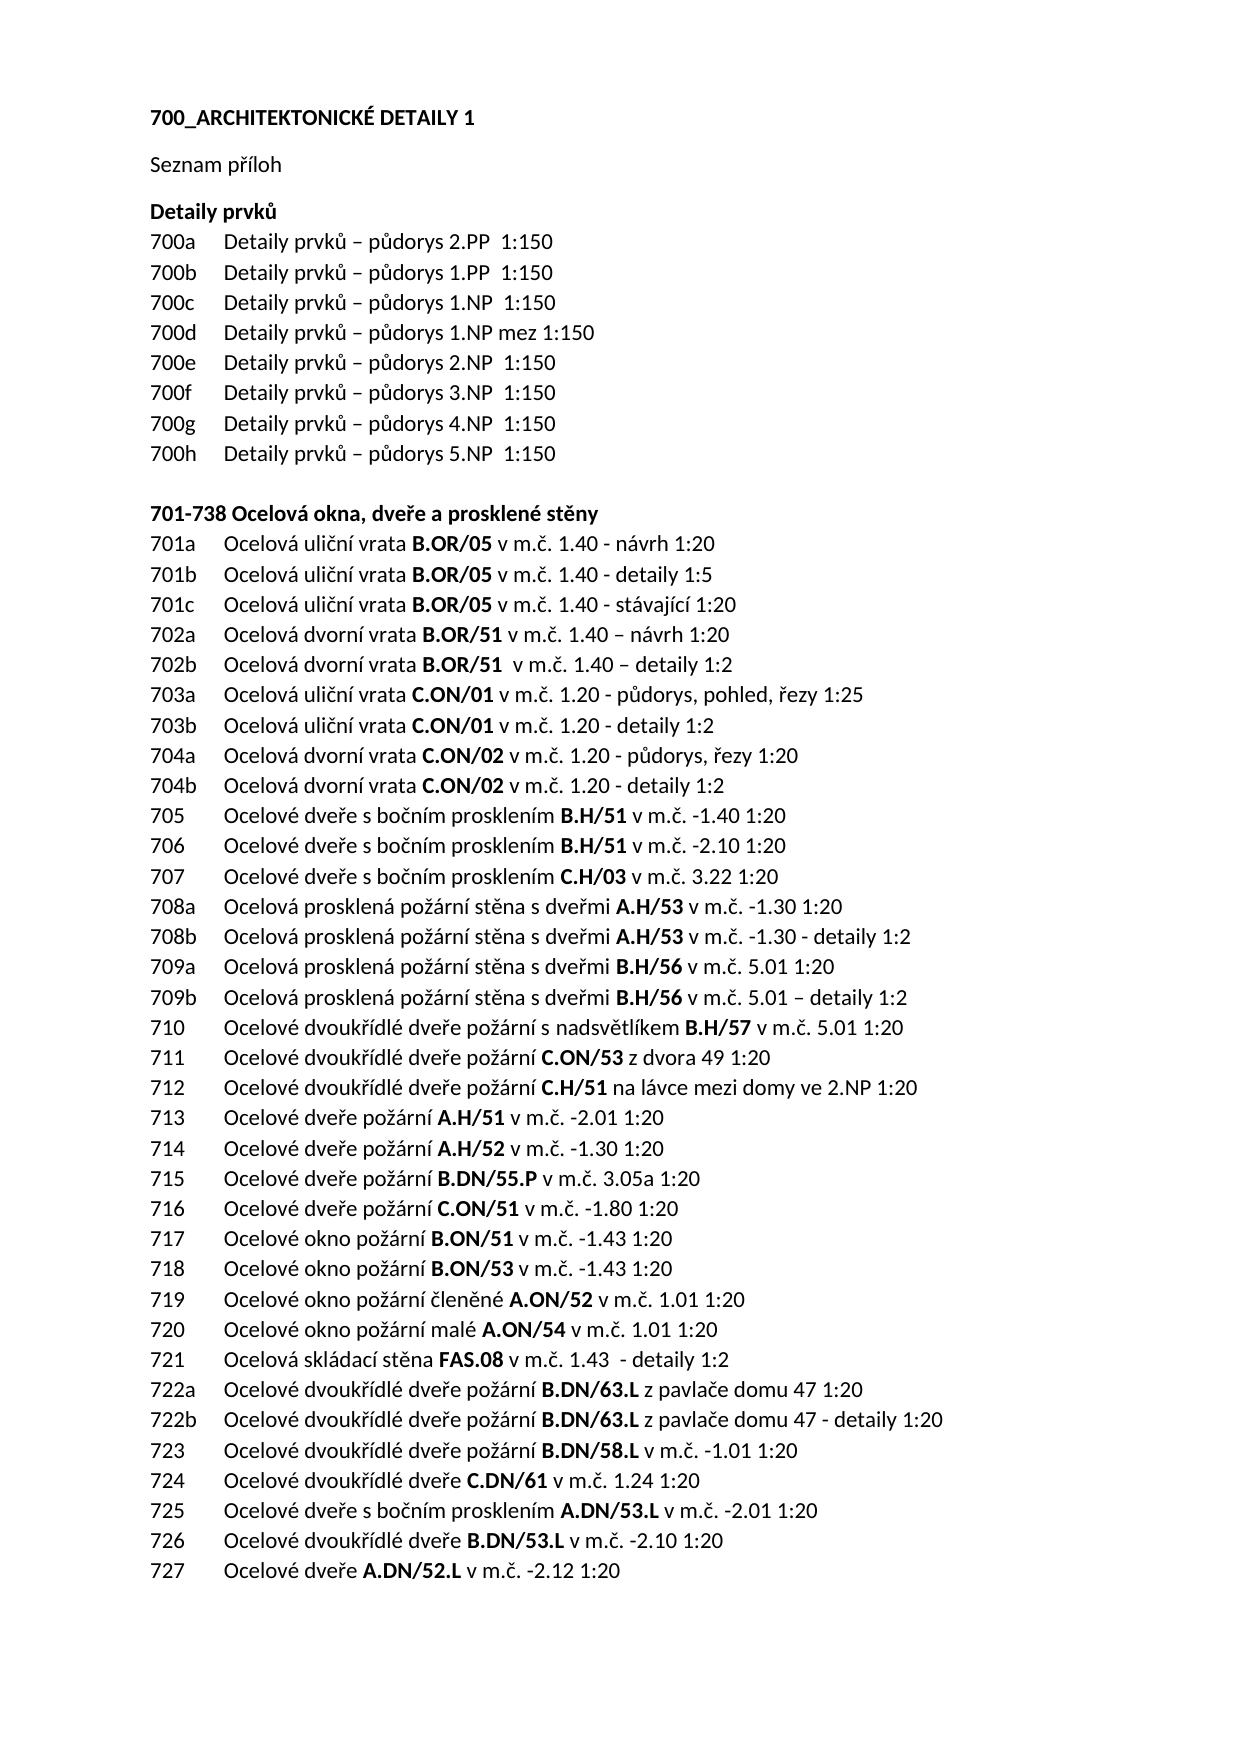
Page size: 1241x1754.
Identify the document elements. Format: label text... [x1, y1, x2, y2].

text 720 Ocelové okno požární malé A.ON/54 v m.č. 1.01 1:20 [150, 1315, 1090, 1343]
text Seznam příloh [150, 150, 1090, 178]
text 710 Ocelové dvoukřídlé dveře požární s nadsvětlíkem B.H/57 v m.č. 5.01 1:20 [150, 1013, 1090, 1041]
text 711 Ocelové dvoukřídlé dveře požární C.ON/53 z dvora 49 1:20 [150, 1043, 1090, 1071]
text 708a Ocelová prosklená požární stěna s dveřmi A.H/53 v m.č. -1.30 1:20 [150, 892, 1090, 920]
text 700f Detaily prvků – půdorys 3.NP 1:150 [150, 378, 1090, 406]
text 727 Ocelové dveře A.DN/52.L v m.č. -2.12 1:20 [150, 1557, 1090, 1584]
text 700_ARCHITEKTONICKÉ DETAILY 1 [150, 103, 1090, 131]
text 721 Ocelová skládací stěna FAS.08 v m.č. 1.43 - detaily 1:2 [150, 1345, 1090, 1373]
text 715 Ocelové dveře požární B.DN/55.P v m.č. 3.05a 1:20 [150, 1164, 1090, 1192]
text 713 Ocelové dveře požární A.H/51 v m.č. -2.01 1:20 [150, 1103, 1090, 1131]
text 704a Ocelová dvorní vrata C.ON/02 v m.č. 1.20 - půdorys, řezy 1:20 [150, 741, 1090, 769]
text 722b Ocelové dvoukřídlé dveře požární B.DN/63.L z pavlače domu 47 - detaily 1:20 [150, 1406, 1090, 1433]
text 704b Ocelová dvorní vrata C.ON/02 v m.č. 1.20 - detaily 1:2 [150, 771, 1090, 799]
text 716 Ocelové dveře požární C.ON/51 v m.č. -1.80 1:20 [150, 1194, 1090, 1222]
text 709a Ocelová prosklená požární stěna s dveřmi B.H/56 v m.č. 5.01 1:20 [150, 952, 1090, 980]
text 722a Ocelové dvoukřídlé dveře požární B.DN/63.L z pavlače domu 47 1:20 [150, 1375, 1090, 1403]
text 701a Ocelová uliční vrata B.OR/05 v m.č. 1.40 - návrh 1:20 [150, 529, 1090, 557]
text 709b Ocelová prosklená požární stěna s dveřmi B.H/56 v m.č. 5.01 – detaily 1:2 [150, 983, 1090, 1011]
text 700e Detaily prvků – půdorys 2.NP 1:150 [150, 348, 1090, 376]
text 726 Ocelové dvoukřídlé dveře B.DN/53.L v m.č. -2.10 1:20 [150, 1526, 1090, 1554]
text 718 Ocelové okno požární B.ON/53 v m.č. -1.43 1:20 [150, 1254, 1090, 1282]
text Detaily prvků [150, 197, 1090, 225]
text 719 Ocelové okno požární členěné A.ON/52 v m.č. 1.01 1:20 [150, 1285, 1090, 1313]
text 703b Ocelová uliční vrata C.ON/01 v m.č. 1.20 - detaily 1:2 [150, 711, 1090, 739]
text 714 Ocelové dveře požární A.H/52 v m.č. -1.30 1:20 [150, 1134, 1090, 1162]
text 725 Ocelové dveře s bočním prosklením A.DN/53.L v m.č. -2.01 1:20 [150, 1496, 1090, 1524]
text 700d Detaily prvků – půdorys 1.NP mez 1:150 [150, 318, 1090, 346]
text 702a Ocelová dvorní vrata B.OR/51 v m.č. 1.40 – návrh 1:20 [150, 620, 1090, 648]
text 706 Ocelové dveře s bočním prosklením B.H/51 v m.č. -2.10 1:20 [150, 832, 1090, 859]
text 700b Detaily prvků – půdorys 1.PP 1:150 [150, 258, 1090, 286]
text 701b Ocelová uliční vrata B.OR/05 v m.č. 1.40 - detaily 1:5 [150, 560, 1090, 588]
text 701c Ocelová uliční vrata B.OR/05 v m.č. 1.40 - stávající 1:20 [150, 590, 1090, 618]
text 700a Detaily prvků – půdorys 2.PP 1:150 [150, 227, 1090, 255]
text 701-738 Ocelová okna, dveře a prosklené stěny [150, 499, 1090, 527]
text 712 Ocelové dvoukřídlé dveře požární C.H/51 na lávce mezi domy ve 2.NP 1:20 [150, 1073, 1090, 1101]
text 705 Ocelové dveře s bočním prosklením B.H/51 v m.č. -1.40 1:20 [150, 801, 1090, 829]
text 724 Ocelové dvoukřídlé dveře C.DN/61 v m.č. 1.24 1:20 [150, 1466, 1090, 1494]
text 700g Detaily prvků – půdorys 4.NP 1:150 [150, 409, 1090, 437]
text 700c Detaily prvků – půdorys 1.NP 1:150 [150, 288, 1090, 316]
text 703a Ocelová uliční vrata C.ON/01 v m.č. 1.20 - půdorys, pohled, řezy 1:25 [150, 681, 1090, 708]
text 707 Ocelové dveře s bočním prosklením C.H/03 v m.č. 3.22 1:20 [150, 862, 1090, 890]
text 708b Ocelová prosklená požární stěna s dveřmi A.H/53 v m.č. -1.30 - detaily 1:2 [150, 922, 1090, 950]
text 723 Ocelové dvoukřídlé dveře požární B.DN/58.L v m.č. -1.01 1:20 [150, 1436, 1090, 1464]
text 717 Ocelové okno požární B.ON/51 v m.č. -1.43 1:20 [150, 1224, 1090, 1252]
text 702b Ocelová dvorní vrata B.OR/51 v m.č. 1.40 – detaily 1:2 [150, 650, 1090, 678]
text 700h Detaily prvků – půdorys 5.NP 1:150 [150, 439, 1090, 467]
